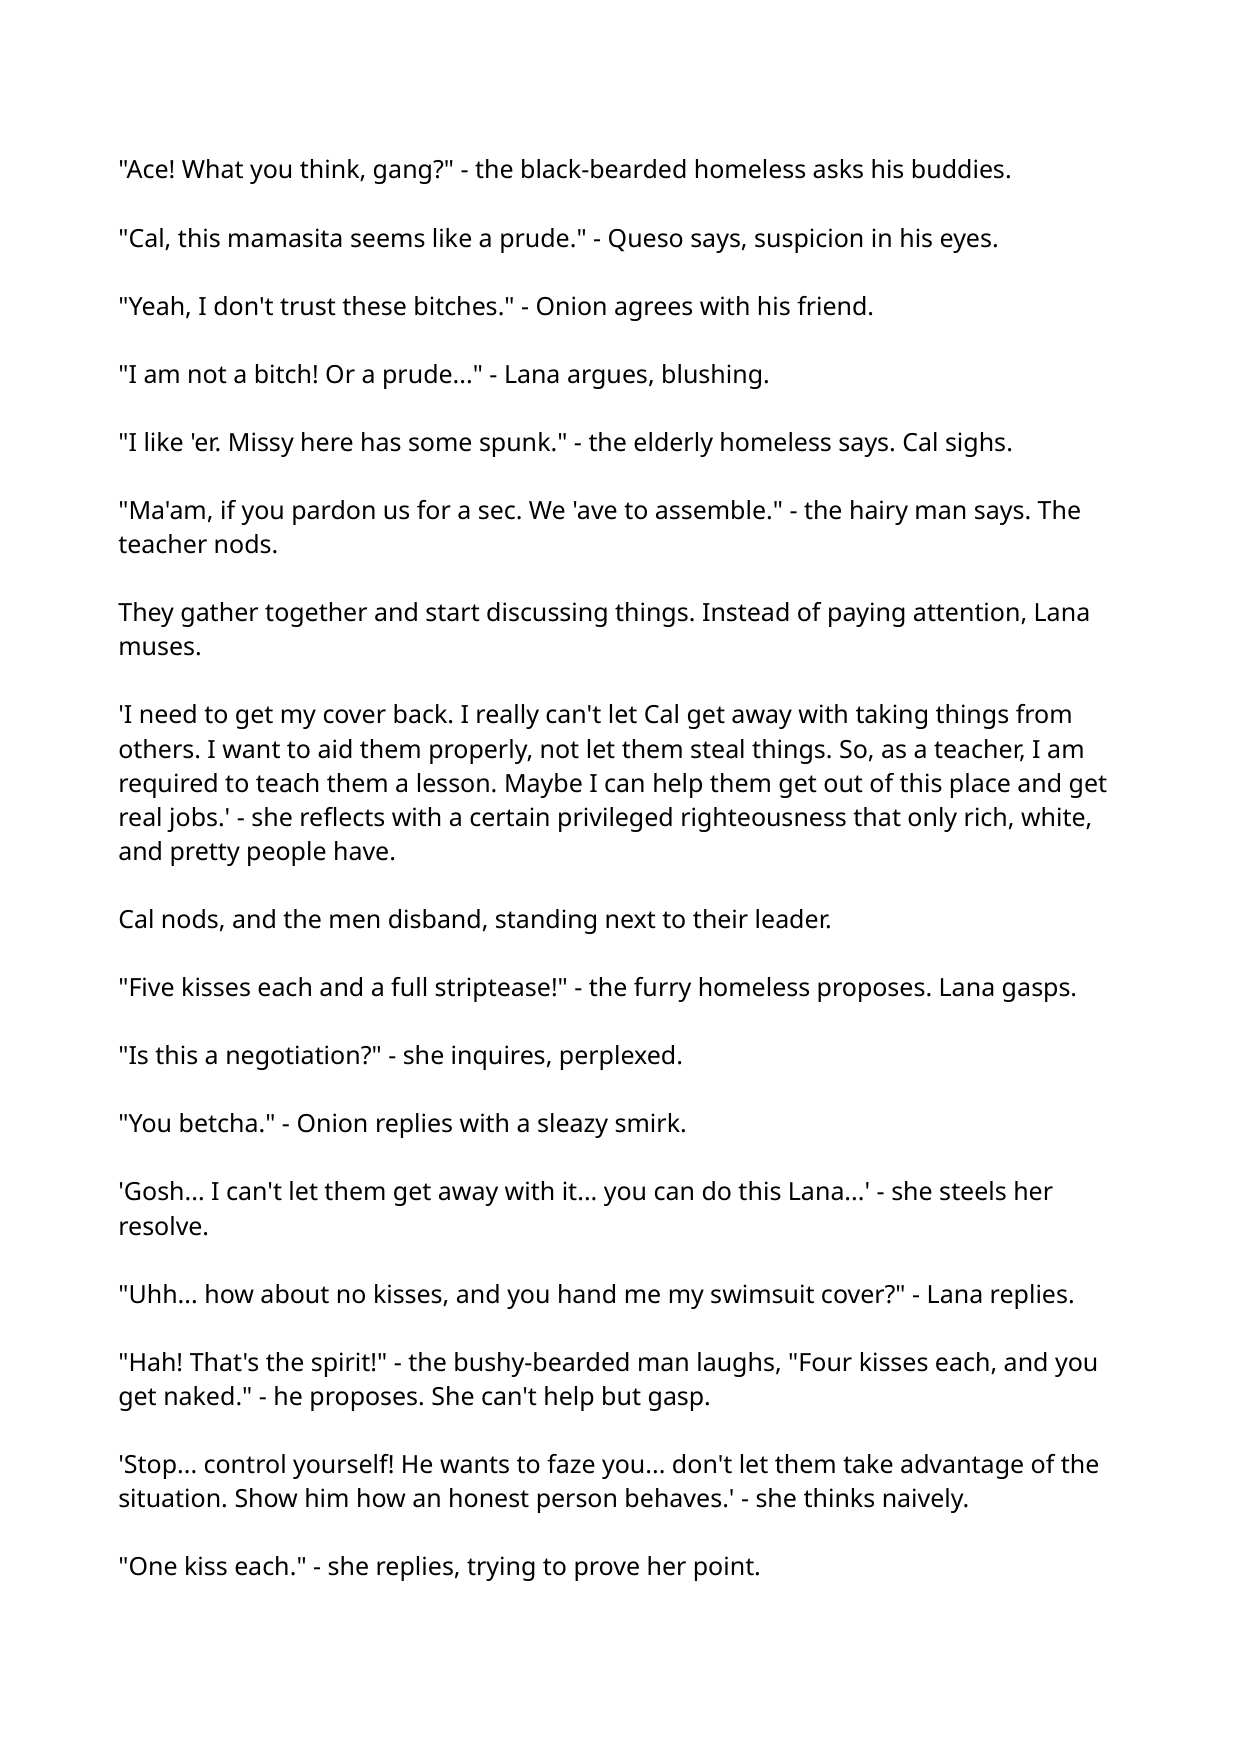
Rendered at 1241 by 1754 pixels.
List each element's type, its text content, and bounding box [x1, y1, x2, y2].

text "Hah! That's the spirit!" - the bushy-bearded man laughs, "Four kisses each, and you get naked." - he proposes. She can't help but gasp. [118, 1344, 1122, 1412]
text "You betcha." - Onion replies with a sleazy smirk. [118, 1106, 1122, 1140]
text 'I need to get my cover back. I really can't let Cal get away with taking things from others. I want to aid them properly, not let them steal things. So, as a teacher, I am required to teach them a lesson. Maybe I can help them get out of this place and get real jobs.' - she reflects with a certain privileged righteousness that only rich, white, and pretty people have. [118, 697, 1122, 867]
text Cal nods, and the men disband, standing next to their leader. [118, 902, 1122, 936]
text "I am not a bitch! Or a prude..." - Lana argues, blushing. [118, 357, 1122, 391]
text "Five kisses each and a full striptease!" - the furry homeless proposes. Lana gasps. [118, 970, 1122, 1004]
text 'Gosh... I can't let them get away with it... you can do this Lana...' - she steels her resolve. [118, 1174, 1122, 1242]
text "Yeah, I don't trust these bitches." - Onion agrees with his friend. [118, 288, 1122, 322]
text "Ace! What you think, gang?" - the black-bearded homeless asks his buddies. [118, 152, 1122, 186]
text "I like 'er. Missy here has some spunk." - the elderly homeless says. Cal sighs. [118, 425, 1122, 459]
text 'Stop... control yourself! He wants to faze you... don't let them take advantage of the situation. Show him how an honest person behaves.' - she thinks naively. [118, 1447, 1122, 1515]
text They gather together and start discussing things. Instead of paying attention, Lana muses. [118, 595, 1122, 663]
text "One kiss each." - she replies, trying to prove her point. [118, 1549, 1122, 1583]
text "Is this a negotiation?" - she inquires, perplexed. [118, 1038, 1122, 1072]
text "Uhh... how about no kisses, and you hand me my swimsuit cover?" - Lana replies. [118, 1276, 1122, 1310]
text "Cal, this mamasita seems like a prude." - Queso says, suspicion in his eyes. [118, 220, 1122, 254]
text "Ma'am, if you pardon us for a sec. We 'ave to assemble." - the hairy man says. The teacher nods. [118, 493, 1122, 561]
